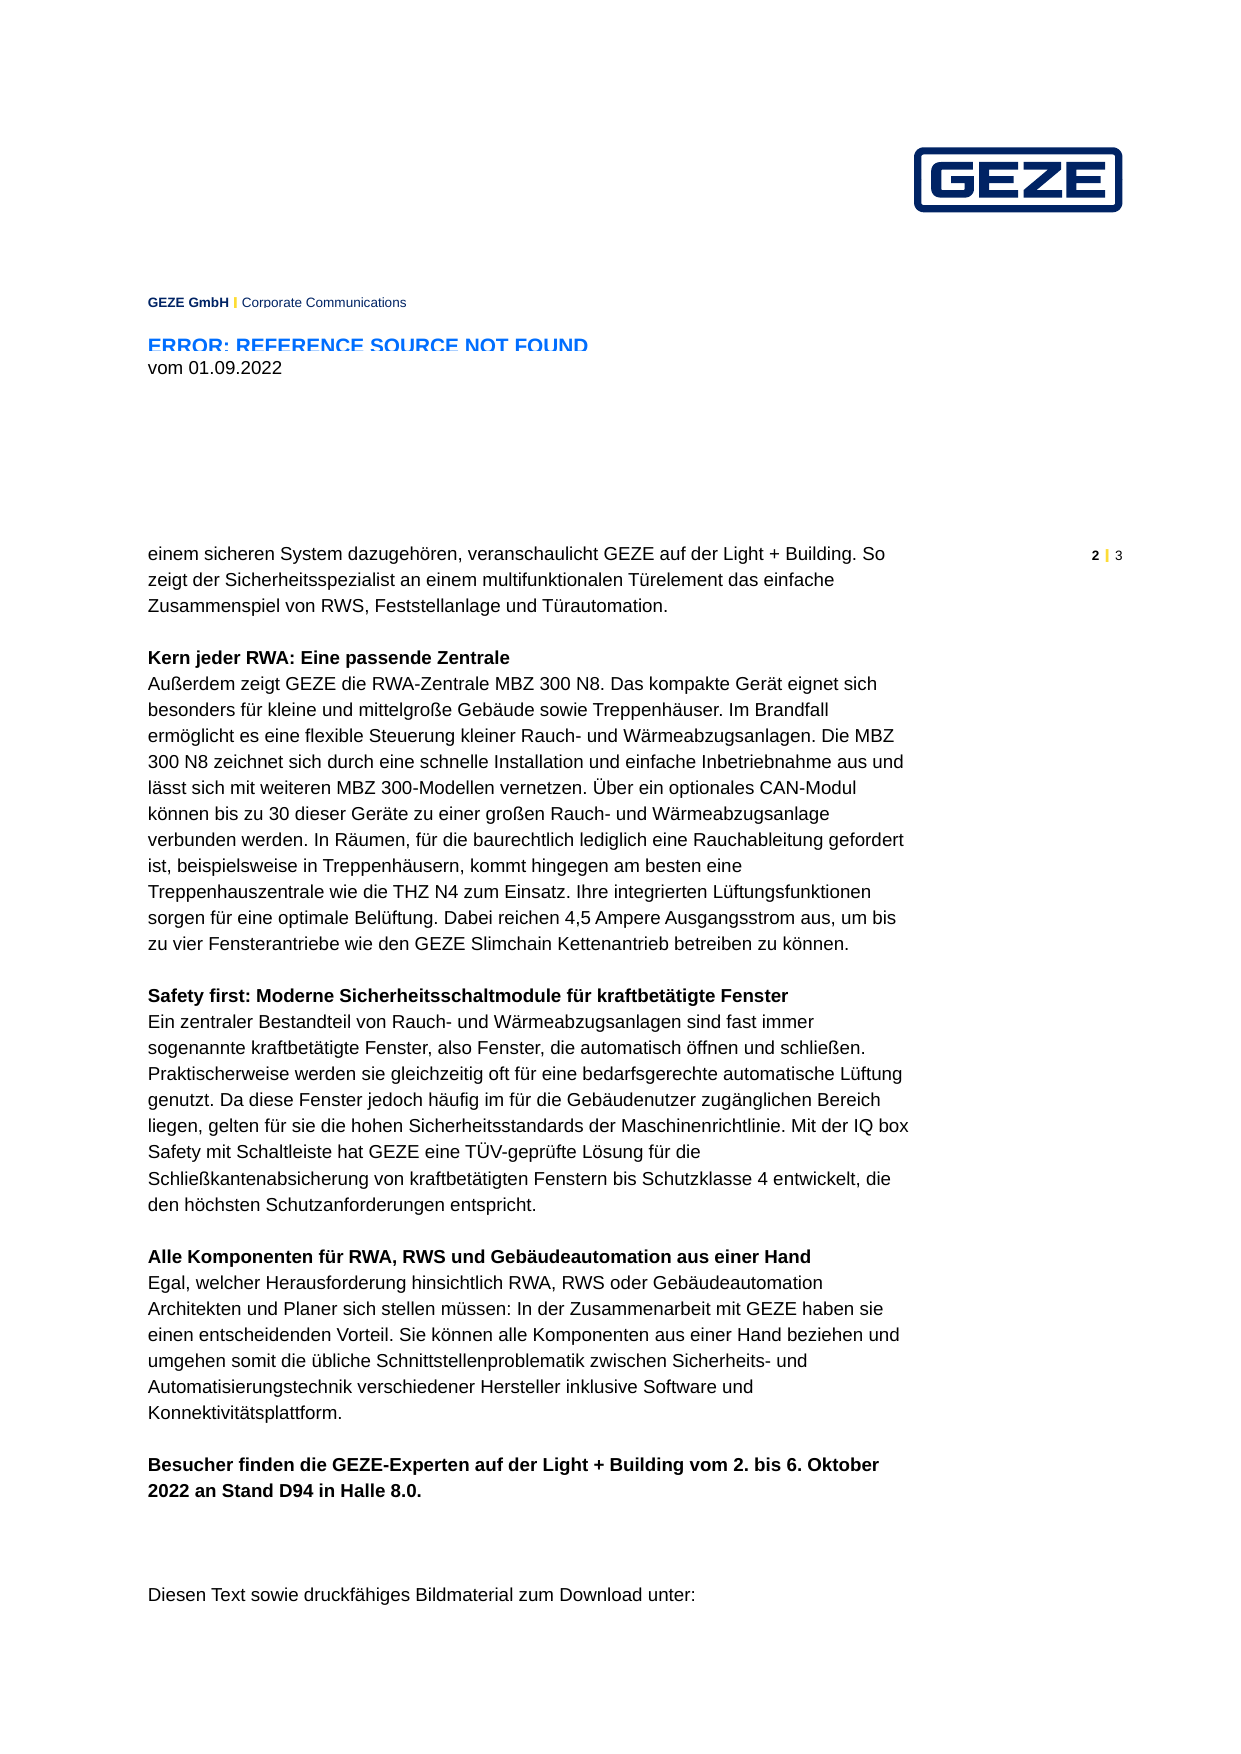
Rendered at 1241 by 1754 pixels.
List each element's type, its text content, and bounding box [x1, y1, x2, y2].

text Neben der cleveren und zuverlässigen Vernetzung braucht es auch die passenden Einzelkomponenten, damit RWA und RWS optimal arbeiten können. Welche Bestandteile zu einem sicheren System dazugehören, veranschaulicht GEZE auf der Light + Building. So zeigt der Sicherheitsspezialist an einem multifunktionalen Türelement das einfache Zusammenspiel von RWS, Feststellanlage und Türautomation. [148, 538, 915, 616]
text Diesen Text sowie druckfähiges Bildmaterial zum Download unter: [148, 1579, 915, 1606]
subtitle Kern jeder RWA: Eine passende Zentrale [148, 642, 915, 668]
text Außerdem zeigt GEZE die RWA-Zentrale MBZ 300 N8. Das kompakte Gerät eignet sich besonders für kleine und mittelgroße Gebäude sowie Treppenhäuser. Im Brandfall ermöglicht es eine flexible Steuerung kleiner Rauch- und Wärmeabzugsanlagen. Die MBZ 300 N8 zeichnet sich durch eine schnelle Installation und einfache Inbetriebnahme aus und lässt sich mit weiteren MBZ 300-Modellen vernetzen. Über ein optionales CAN-Modul können bis zu 30 dieser Geräte zu einer großen Rauch- und Wärmeabzugsanlage verbunden werden. In Räumen, für die baurechtlich lediglich eine Rauchableitung gefordert ist, beispielsweise in Treppenhäusern, kommt hingegen am besten eine Treppenhauszentrale wie die THZ N4 zum Einsatz. Ihre integrierten Lüftungsfunktionen sorgen für eine optimale Belüftung. Dabei reichen 4,5 Ampere Ausgangsstrom aus, um bis zu vier Fensterantriebe wie den GEZE Slimchain Kettenantrieb betreiben zu können. [148, 668, 915, 954]
subtitle Safety first: Moderne Sicherheitsschaltmodule für kraftbetätigte Fenster [148, 981, 915, 1007]
text Ein zentraler Bestandteil von Rauch- und Wärmeabzugsanlagen sind fast immer sogenannte kraftbetätigte Fenster, also Fenster, die automatisch öffnen und schließen. Praktischerweise werden sie gleichzeitig oft für eine bedarfsgerechte automatische Lüftung genutzt. Da diese Fenster jedoch häufig im für die Gebäudenutzer zugänglichen Bereich liegen, gelten für sie die hohen Sicherheitsstandards der Maschinenrichtlinie. Mit der IQ box Safety mit Schaltleiste hat GEZE eine TÜV-geprüfte Lösung für die Schließkantenabsicherung von kraftbetätigten Fenstern bis Schutzklasse 4 entwickelt, die den höchsten Schutzanforderungen entspricht. [148, 1007, 915, 1215]
text Egal, welcher Herausforderung hinsichtlich RWA, RWS oder Gebäudeautomation Architekten und Planer sich stellen müssen: In der Zusammenarbeit mit GEZE haben sie einen entscheidenden Vorteil. Sie können alle Komponenten aus einer Hand beziehen und umgehen somit die übliche Schnittstellenproblematik zwischen Sicherheits- und Automatisierungstechnik verschiedener Hersteller inklusive Software und Konnektivitätsplattform. [148, 1267, 915, 1423]
text Besucher finden die GEZE-Experten auf der Light + Building vom 2. bis 6. Oktober 2022 an Stand D94 in Halle 8.0. [148, 1449, 915, 1501]
subtitle Alle Komponenten für RWA, RWS und Gebäudeautomation aus einer Hand [148, 1241, 915, 1267]
